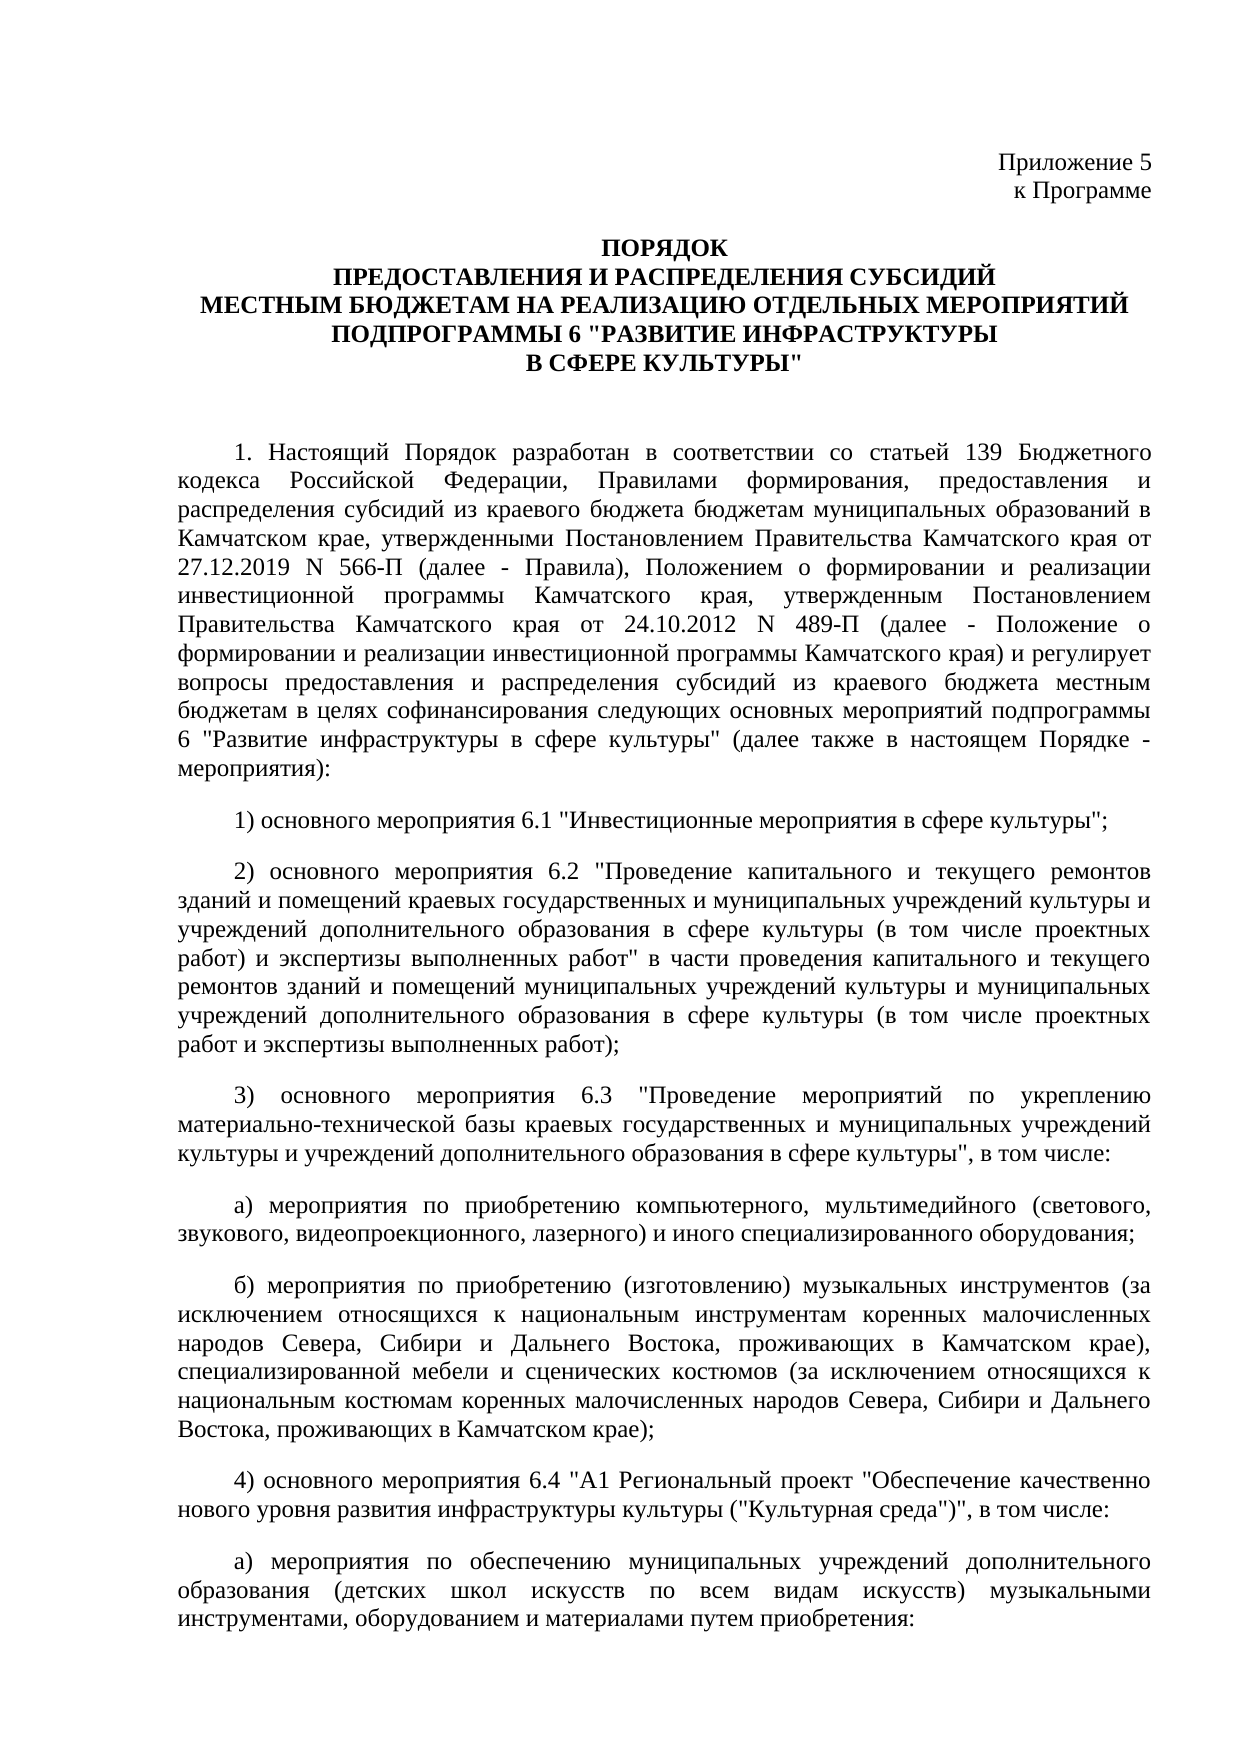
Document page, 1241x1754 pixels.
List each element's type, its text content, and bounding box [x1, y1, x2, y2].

text Приложение 5 [177, 147, 1152, 176]
text 3) основного мероприятия 6.3 "Проведение мероприятий по укреплению материально-технической базы краевых государственных и муниципальных учреждений культуры и учреждений дополнительного образования в сфере культуры", в том числе: [177, 1081, 1152, 1167]
title ПОРЯДОК [177, 233, 1152, 262]
text а) мероприятия по приобретению компьютерного, мультимедийного (светового, звукового, видеопроекционного, лазерного) и иного специализированного оборудования; [177, 1190, 1152, 1247]
title В СФЕРЕ КУЛЬТУРЫ" [177, 348, 1152, 377]
title ПОДПРОГРАММЫ 6 "РАЗВИТИЕ ИНФРАСТРУКТУРЫ [177, 319, 1152, 348]
title МЕСТНЫМ БЮДЖЕТАМ НА РЕАЛИЗАЦИЮ ОТДЕЛЬНЫХ МЕРОПРИЯТИЙ [177, 291, 1152, 319]
text 1) основного мероприятия 6.1 "Инвестиционные мероприятия в сфере культуры"; [177, 805, 1152, 833]
text 2) основного мероприятия 6.2 "Проведение капитального и текущего ремонтов зданий и помещений краевых государственных и муниципальных учреждений культуры и учреждений дополнительного образования в сфере культуры (в том числе проектных работ) и экспертизы выполненных работ" в части проведения капитального и текущего ремонтов зданий и помещений муниципальных учреждений культуры и муниципальных учреждений дополнительного образования в сфере культуры (в том числе проектных работ и экспертизы выполненных работ); [177, 856, 1152, 1058]
text 4) основного мероприятия 6.4 "А1 Региональный проект "Обеспечение качественно нового уровня развития инфраструктуры культуры ("Культурная среда")", в том числе: [177, 1466, 1152, 1523]
text а) мероприятия по обеспечению муниципальных учреждений дополнительного образования (детских школ искусств по всем видам искусств) музыкальными инструментами, оборудованием и материалами путем приобретения: [177, 1546, 1152, 1632]
text 1. Настоящий Порядок разработан в соответствии со статьей 139 Бюджетного кодекса Российской Федерации, Правилами формирования, предоставления и распределения субсидий из краевого бюджета бюджетам муниципальных образований в Камчатском крае, утвержденными Постановлением Правительства Камчатского края от 27.12.2019 N 566-П (далее - Правила), Положением о формировании и реализации инвестиционной программы Камчатского края, утвержденным Постановлением Правительства Камчатского края от 24.10.2012 N 489-П (далее - Положение о формировании и реализации инвестиционной программы Камчатского края) и регулирует вопросы предоставления и распределения субсидий из краевого бюджета местным бюджетам в целях софинансирования следующих основных мероприятий подпрограммы 6 "Развитие инфраструктуры в сфере культуры" (далее также в настоящем Порядке - мероприятия): [177, 437, 1152, 782]
text к Программе [177, 176, 1152, 204]
title ПРЕДОСТАВЛЕНИЯ И РАСПРЕДЕЛЕНИЯ СУБСИДИЙ [177, 262, 1152, 291]
text б) мероприятия по приобретению (изготовлению) музыкальных инструментов (за исключением относящихся к национальным инструментам коренных малочисленных народов Севера, Сибири и Дальнего Востока, проживающих в Камчатском крае), специализированной мебели и сценических костюмов (за исключением относящихся к национальным костюмам коренных малочисленных народов Севера, Сибири и Дальнего Востока, проживающих в Камчатском крае); [177, 1270, 1152, 1443]
